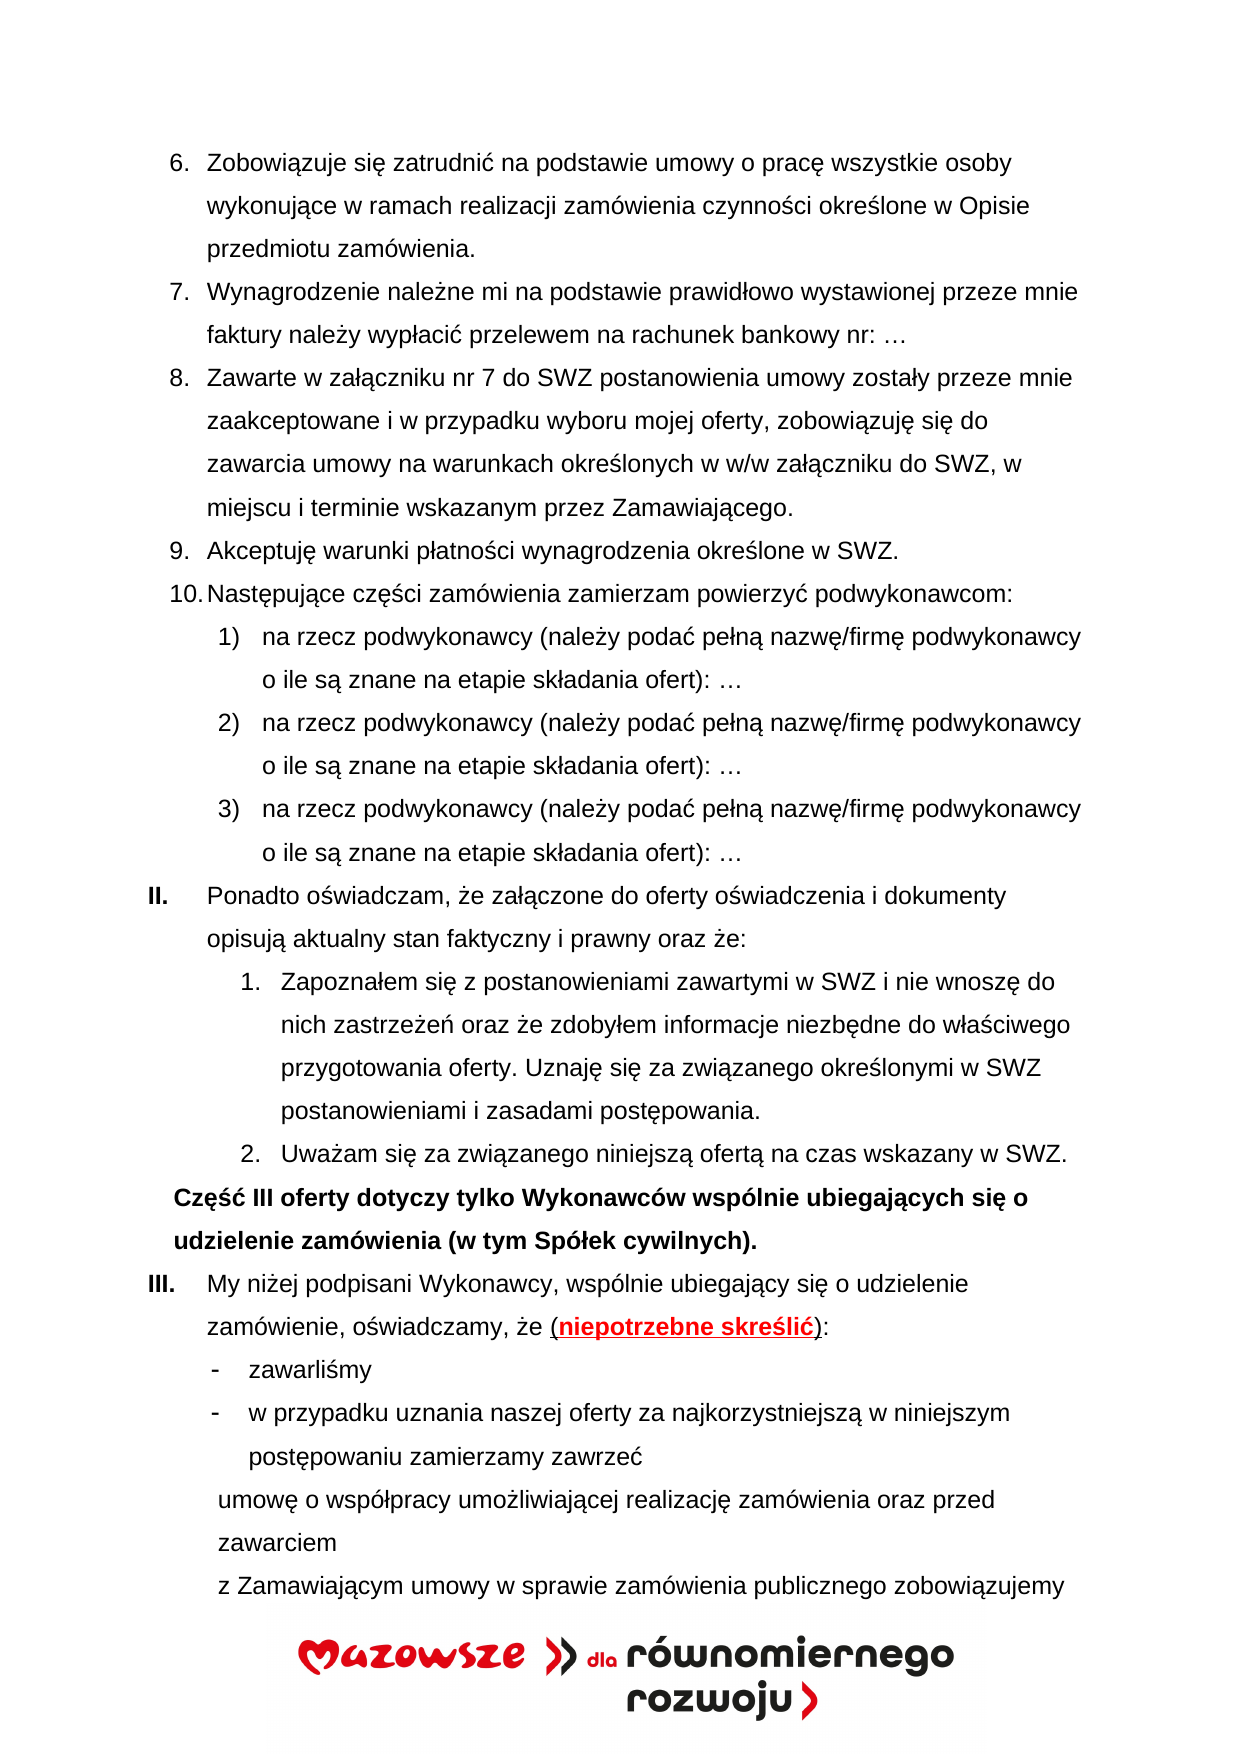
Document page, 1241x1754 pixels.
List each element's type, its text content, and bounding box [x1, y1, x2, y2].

list Uważam się za związanego niniejszą ofertą na czas wskazany w SWZ. [240, 1139, 1093, 1168]
text II. Ponadto oświadczam, że załączone do oferty oświadczenia i dokumenty opisują aktualny stan faktyczny i prawny oraz że: [148, 881, 1093, 953]
list na rzecz podwykonawcy (należy podać pełną nazwę/firmę podwykonawcy o ile są znane na etapie składania ofert): … [218, 622, 1093, 694]
list Wynagrodzenie należne mi na podstawie prawidłowo wystawionej przeze mnie faktury należy wypłacić przelewem na rachunek bankowy nr: … [169, 277, 1093, 349]
list na rzecz podwykonawcy (należy podać pełną nazwę/firmę podwykonawcy o ile są znane na etapie składania ofert): … [218, 708, 1093, 780]
text Część III oferty dotyczy tylko Wykonawców wspólnie ubiegających się o udzielenie zamówienia (w tym Spółek cywilnych). [173, 1183, 1093, 1254]
list zawarliśmy [211, 1355, 1093, 1384]
list Następujące części zamówienia zamierzam powierzyć podwykonawcom: [169, 579, 1093, 608]
list Akceptuję warunki płatności wynagrodzenia określone w SWZ. [169, 536, 1093, 564]
list w przypadku uznania naszej oferty za najkorzystniejszą w niniejszym postępowaniu zamierzamy zawrzeć [211, 1398, 1093, 1470]
list Zapoznałem się z postanowieniami zawartymi w SWZ i nie wnoszę do nich zastrzeżeń oraz że zdobyłem informacje niezbędne do właściwego przygotowania oferty. Uznaję się za związanego określonymi w SWZ postanowieniami i zasadami postępowania. [240, 967, 1093, 1125]
picture [265, 1603, 987, 1754]
list na rzecz podwykonawcy (należy podać pełną nazwę/firmę podwykonawcy o ile są znane na etapie składania ofert): … [218, 794, 1093, 866]
text III. My niżej podpisani Wykonawcy, wspólnie ubiegający się o udzielenie zamówienie, oświadczamy, że (niepotrzebne skreślić): [148, 1269, 1093, 1341]
list Zobowiązuje się zatrudnić na podstawie umowy o pracę wszystkie osoby wykonujące w ramach realizacji zamówienia czynności określone w Opisie przedmiotu zamówienia. [169, 148, 1093, 263]
list Zawarte w załączniku nr 7 do SWZ postanowienia umowy zostały przeze mnie zaakceptowane i w przypadku wyboru mojej oferty, zobowiązuję się do zawarcia umowy na warunkach określonych w w/w załączniku do SWZ, w miejscu i terminie wskazanym przez Zamawiającego. [169, 363, 1093, 521]
